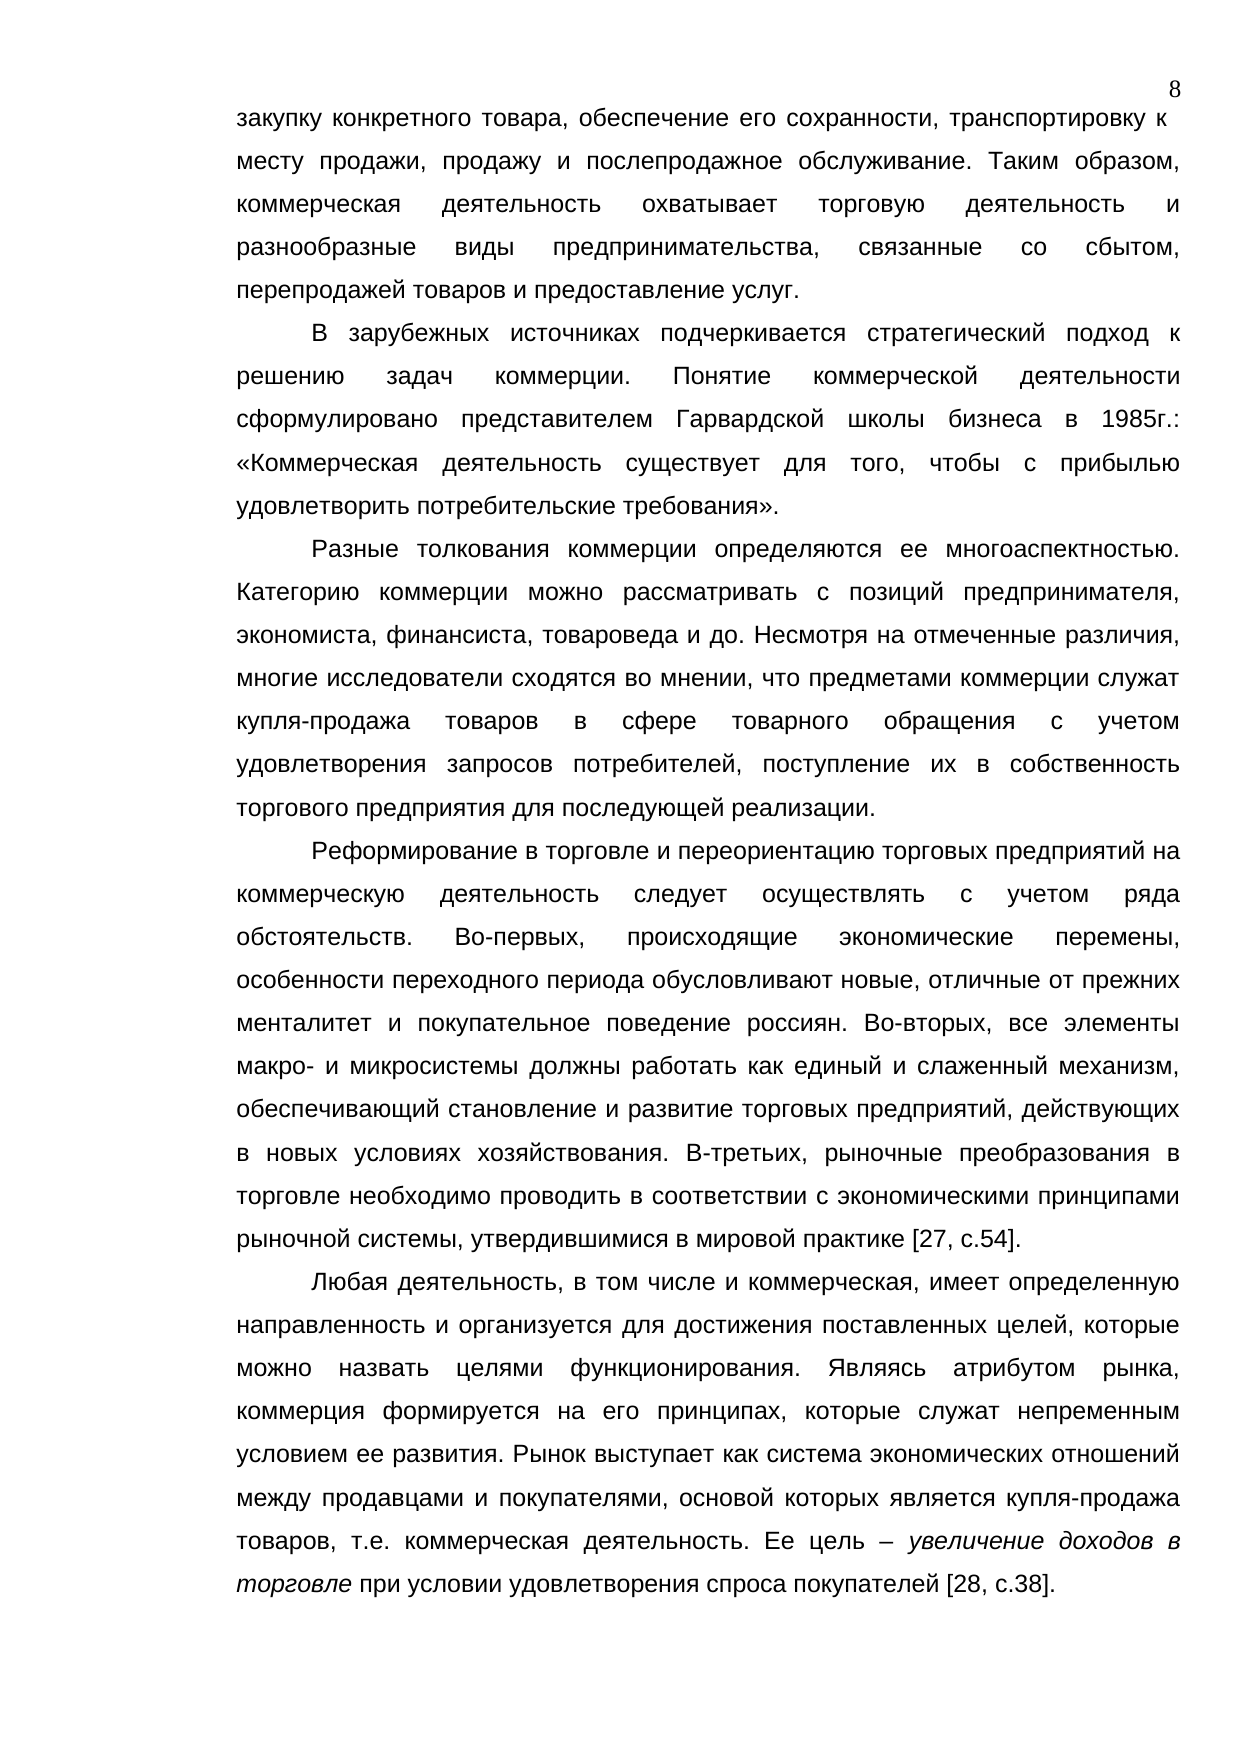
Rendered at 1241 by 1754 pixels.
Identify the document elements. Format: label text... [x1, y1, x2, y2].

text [236, 103, 1181, 304]
text Любая деятельность, в том числе и коммерческая, имеет определенную направленность и организуется для достижения поставленных целей, которые можно назвать целями функционирования. Являясь атрибутом рынка, коммерция формируется на его принципах, которые служат непременным условием ее развития. Рынок выступает как система экономических отношений между продавцами и покупателями, основой которых является купля-продажа товаров, т.е. коммерческая деятельность. Ее цель – увеличение доходов в торговле при условии удовлетворения спроса покупателей [28, с.38]. [236, 1267, 1181, 1598]
text В зарубежных источниках подчеркивается стратегический подход к решению задач коммерции. Понятие коммерческой деятельности сформулировано представителем Гарвардской школы бизнеса в 1985г.: «Коммерческая деятельность существует для того, чтобы с прибылью удовлетворить потребительские требования». [236, 318, 1181, 519]
text Разные толкования коммерции определяются ее многоаспектностью. Категорию коммерции можно рассматривать с позиций предпринимателя, экономиста, финансиста, товароведа и до. Несмотря на отмеченные различия, многие исследователи сходятся во мнении, что предметами коммерции служат купля-продажа товаров в сфере товарного обращения с учетом удовлетворения запросов потребителей, поступление их в собственность торгового предприятия для последующей реализации. [236, 534, 1181, 821]
text Реформирование в торговле и переориентацию торговых предприятий на коммерческую деятельность следует осуществлять с учетом ряда обстоятельств. Во-первых, происходящие экономические перемены, особенности переходного периода обусловливают новые, отличные от прежних менталитет и покупательное поведение россиян. Во-вторых, все элементы макро- и микросистемы должны работать как единый и слаженный механизм, обеспечивающий становление и развитие торговых предприятий, действующих в новых условиях хозяйствования. В-третьих, рыночные преобразования в торговле необходимо проводить в соответствии с экономическими принципами рыночной системы, утвердившимися в мировой практике [27, с.54]. [236, 836, 1181, 1253]
